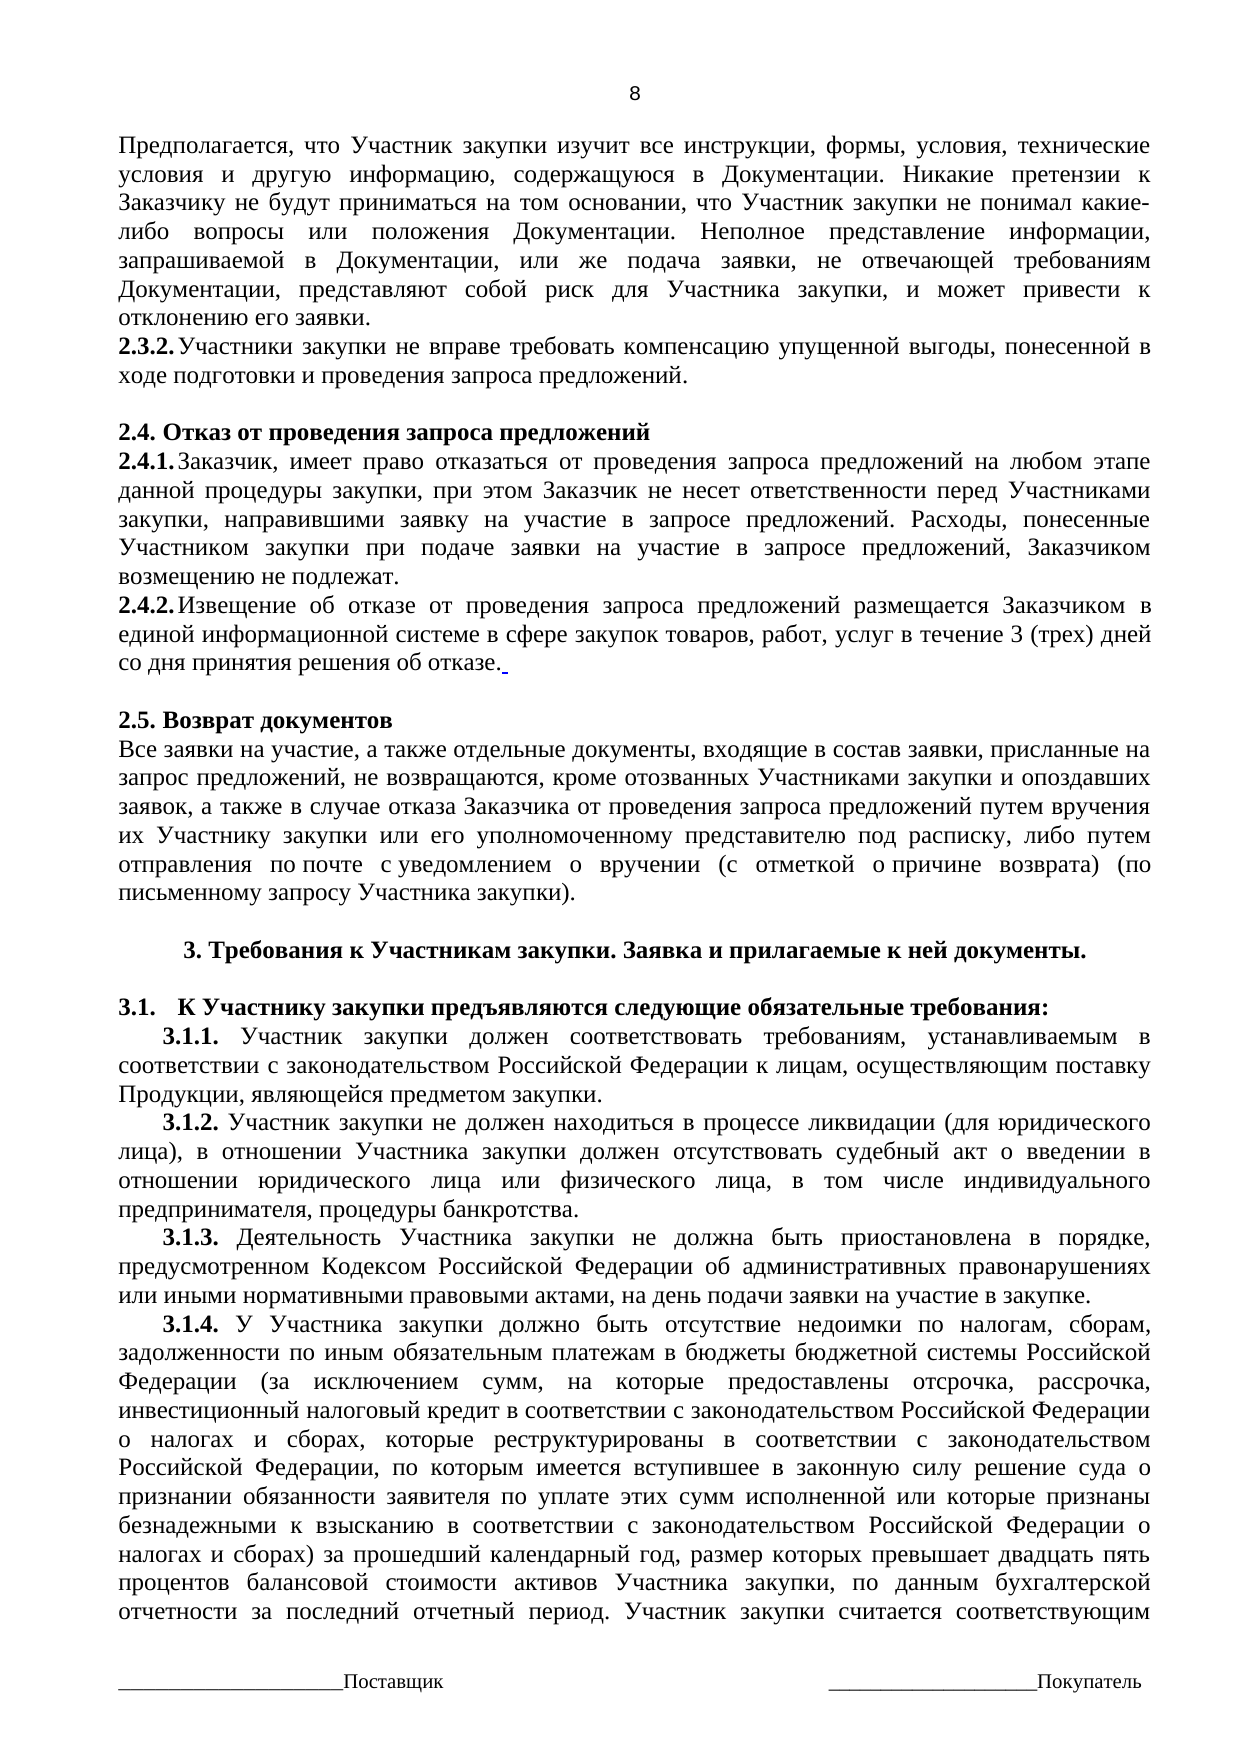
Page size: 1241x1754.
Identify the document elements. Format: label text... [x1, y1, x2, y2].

list Возврат документов [118, 705, 1152, 734]
text 3.1.3. Деятельность Участника закупки не должна быть приостановлена в порядке, предусмотренном Кодексом Российской Федерации об административных правонарушениях или иными нормативными правовыми актами, на день подачи заявки на участие в закупке. [118, 1222, 1152, 1309]
text 3.1.1. Участник закупки должен соответствовать требованиям, устанавливаемым в соответствии с законодательством Российской Федерации к лицам, осуществляющим поставку Продукции, являющейся предметом закупки. [118, 1021, 1152, 1107]
text Все заявки на участие, а также отдельные документы, входящие в состав заявки, присланные на запрос предложений, не возвращаются, кроме отозванных Участниками закупки и опоздавших заявок, а также в случае отказа Заказчика от проведения запроса предложений путем вручения их Участнику закупки или его уполномоченному представителю под расписку, либо путем отправления по почте с уведомлением о вручении (с отметкой о причине возврата) (по письменному запросу Участника закупки). [118, 734, 1152, 906]
list Участники закупки не вправе требовать компенсацию упущенной выгоды, понесенной в ходе подготовки и проведения запроса предложений. [118, 331, 1152, 389]
list Отказ от проведения запроса предложений [118, 417, 1152, 446]
text 3.1. К Участнику закупки предъявляются следующие обязательные требования: [118, 992, 1152, 1021]
list Извещение об отказе от проведения запроса предложений размещается Заказчиком в единой информационной системе в сфере закупок товаров, работ, услуг в течение 3 (трех) дней со дня принятия решения об отказе. [118, 590, 1152, 676]
text Предполагается, что Участник закупки изучит все инструкции, формы, условия, технические условия и другую информацию, содержащуюся в Документации. Никакие претензии к Заказчику не будут приниматься на том основании, что Участник закупки не понимал какие-либо вопросы или положения Документации. Неполное представление информации, запрашиваемой в Документации, или же подача заявки, не отвечающей требованиям Документации, представляют собой риск для Участника закупки, и может привести к отклонению его заявки. [118, 130, 1152, 331]
list Заказчик, имеет право отказаться от проведения запроса предложений на любом этапе данной процедуры закупки, при этом Заказчик не несет ответственности перед Участниками закупки, направившими заявку на участие в запросе предложений. Расходы, понесенные Участником закупки при подаче заявки на участие в запросе предложений, Заказчиком возмещению не подлежат. [118, 446, 1152, 590]
text 3.1.2. Участник закупки не должен находиться в процессе ликвидации (для юридического лица), в отношении Участника закупки должен отсутствовать судебный акт о введении в отношении юридического лица или физического лица, в том числе индивидуального предпринимателя, процедуры банкротства. [118, 1107, 1152, 1222]
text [118, 1309, 1152, 1625]
text 3. Требования к Участникам закупки. Заявка и прилагаемые к ней документы. [118, 935, 1152, 964]
